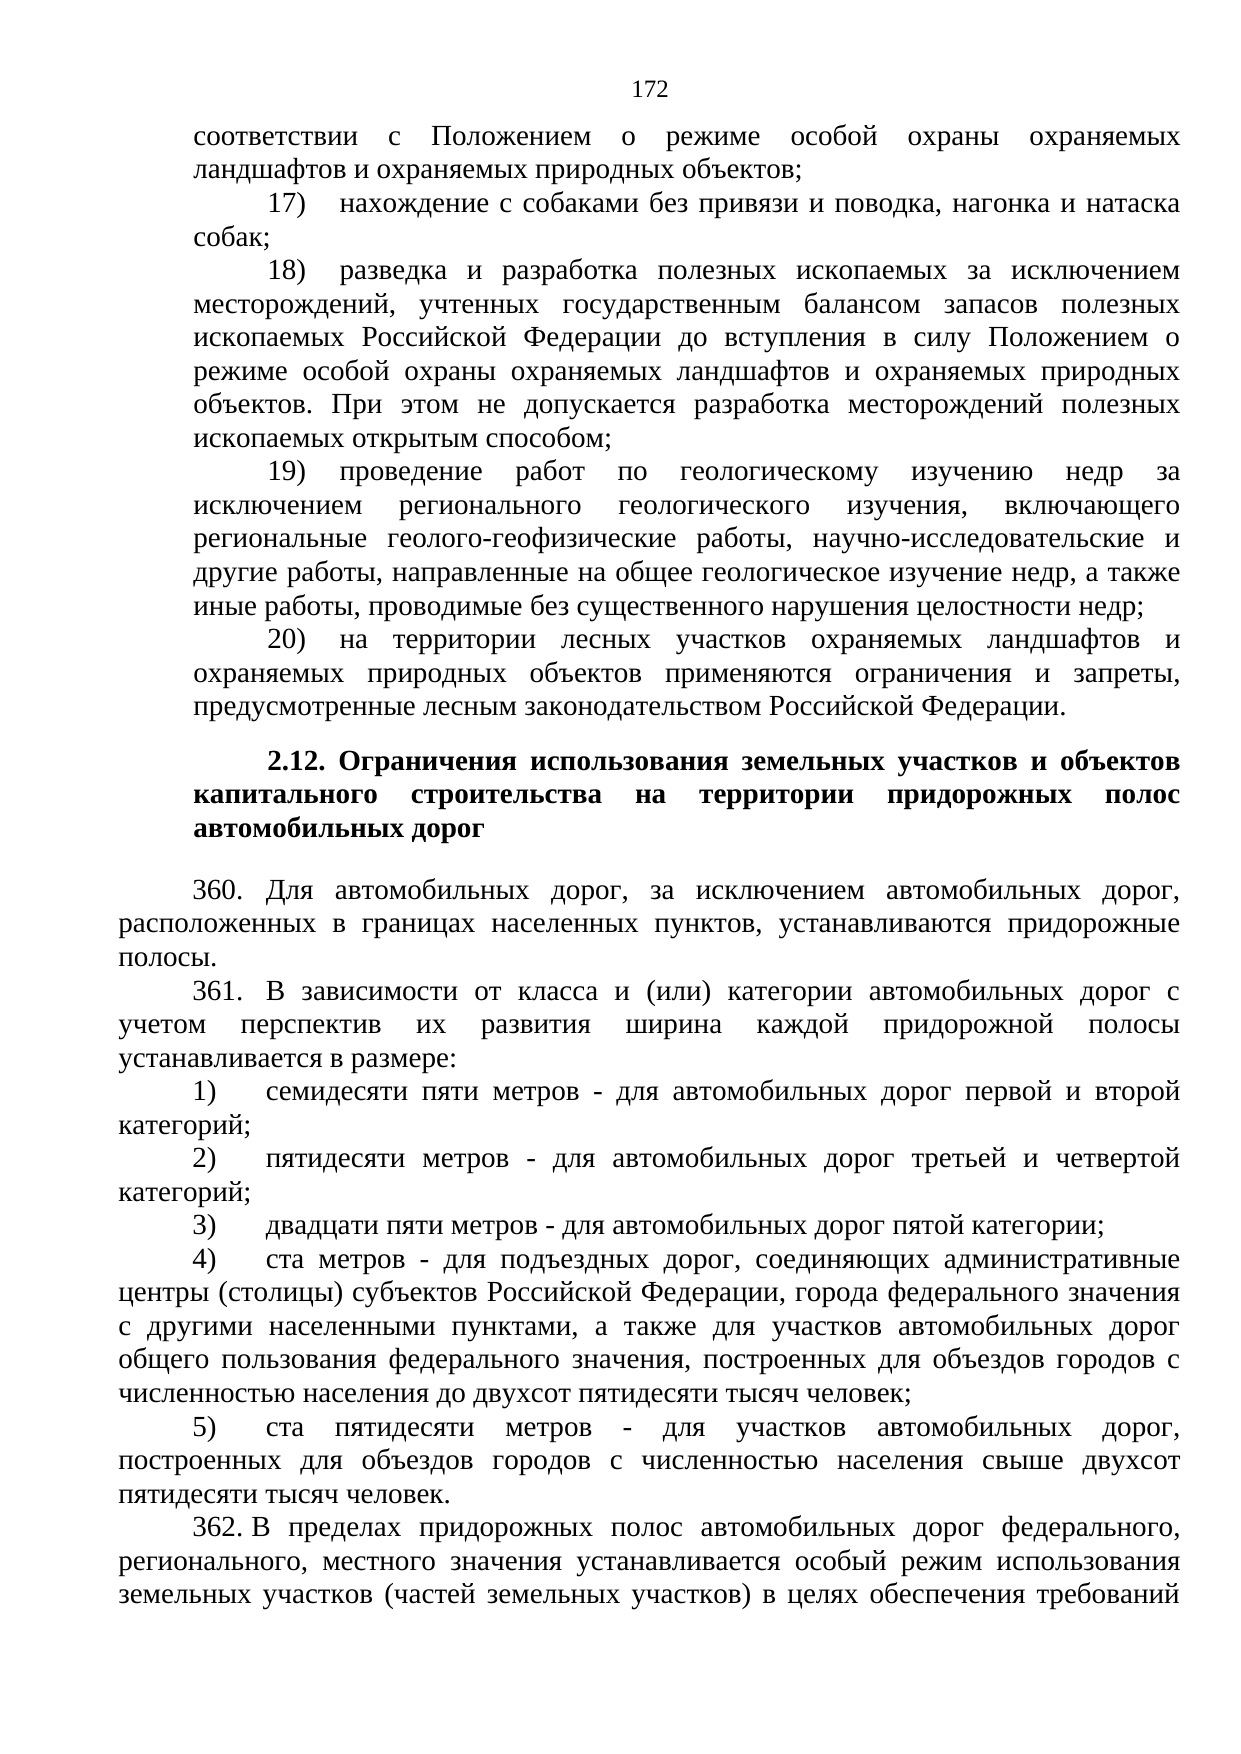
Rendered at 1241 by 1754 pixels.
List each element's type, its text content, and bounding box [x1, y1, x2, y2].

list ста пятидесяти метров - для участков автомобильных дорог, построенных для объездов городов с численностью населения свыше двухсот пятидесяти тысяч человек. [118, 1409, 1181, 1509]
list двадцати пяти метров - для автомобильных дорог пятой категории; [118, 1207, 1181, 1241]
list нахождение с собаками без привязи и поводка, нагонка и натаска собак; [193, 185, 1181, 252]
list проведение работ по геологическому изучению недр за исключением регионального геологического изучения, включающего региональные геолого-геофизические работы, научно-исследовательские и другие работы, направленные на общее геологическое изучение недр, а также иные работы, проводимые без существенного нарушения целостности недр; [193, 453, 1181, 621]
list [118, 1509, 1181, 1610]
list В зависимости от класса и (или) категории автомобильных дорог с учетом перспектив их развития ширина каждой придорожной полосы устанавливается в размере: [118, 973, 1181, 1073]
list семидесяти пяти метров - для автомобильных дорог первой и второй категорий; [118, 1073, 1181, 1140]
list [193, 118, 1181, 185]
list разведка и разработка полезных ископаемых за исключением месторождений, учтенных государственным балансом запасов полезных ископаемых Российской Федерации до вступления в силу Положением о режиме особой охраны охраняемых ландшафтов и охраняемых природных объектов. При этом не допускается разработка месторождений полезных ископаемых открытым способом; [193, 252, 1181, 453]
list на территории лесных участков охраняемых ландшафтов и охраняемых природных объектов применяются ограничения и запреты, предусмотренные лесным законодательством Российской Федерации. [193, 621, 1181, 722]
list Для автомобильных дорог, за исключением автомобильных дорог, расположенных в границах населенных пунктов, устанавливаются придорожные полосы. [118, 872, 1181, 973]
list пятидесяти метров - для автомобильных дорог третьей и четвертой категорий; [118, 1140, 1181, 1207]
list ста метров - для подъездных дорог, соединяющих административные центры (столицы) субъектов Российской Федерации, города федерального значения с другими населенными пунктами, а также для участков автомобильных дорог общего пользования федерального значения, построенных для объездов городов с численностью населения до двухсот пятидесяти тысяч человек; [118, 1241, 1181, 1409]
subtitle 2.12. Ограничения использования земельных участков и объектов капитального строительства на территории придорожных полос автомобильных дорог [193, 743, 1181, 843]
